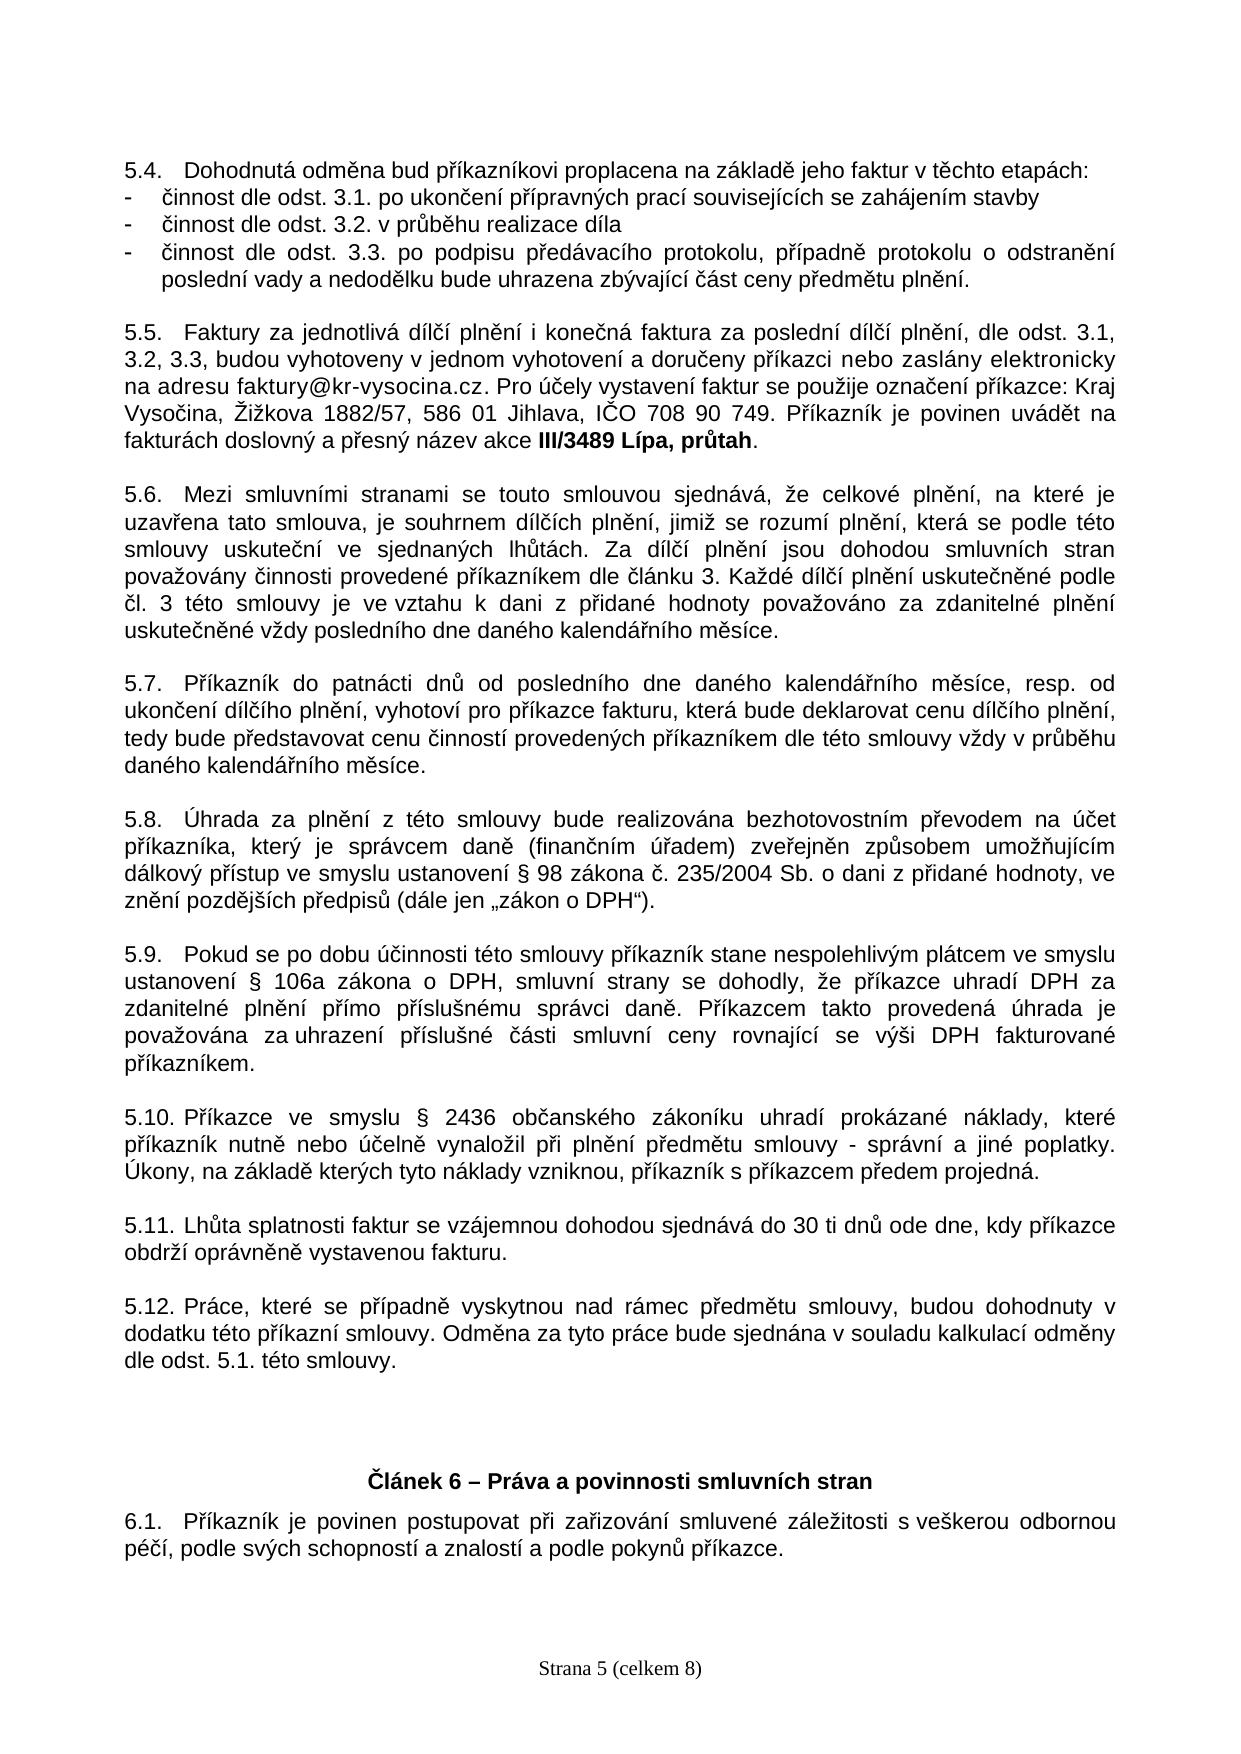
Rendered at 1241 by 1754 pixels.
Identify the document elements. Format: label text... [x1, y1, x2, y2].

list Úhrada za plnění z této smlouvy bude realizována bezhotovostním převodem na účet příkazníka, který je správcem daně (finančním úřadem) zveřejněn způsobem umožňujícím dálkový přístup ve smyslu ustanovení § 98 zákona č. 235/2004 Sb. o dani z přidané hodnoty, ve znění pozdějších předpisů (dále jen „zákon o DPH“). [124, 806, 1116, 914]
text Článek 6 – Práva a povinnosti smluvních stran [124, 1468, 1116, 1495]
list Příkazník je povinen postupovat při zařizování smluvené záležitosti s veškerou odbornou péčí, podle svých schopností a znalostí a podle pokynů příkazce. [124, 1508, 1116, 1562]
list Dohodnutá odměna bud příkazníkovi proplacena na základě jeho faktur v těchto etapách: [124, 157, 1116, 184]
list Faktury za jednotlivá dílčí plnění i konečná faktura za poslední dílčí plnění, dle odst. 3.1, 3.2, 3.3, budou vyhotoveny v jednom vyhotovení a doručeny příkazci nebo zaslány elektronicky na adresu faktury@kr-vysocina.cz. Pro účely vystavení faktur se použije označení příkazce: Kraj Vysočina, Žižkova 1882/57, 586 01 Jihlava, IČO 708 90 749. Příkazník je povinen uvádět na fakturách doslovný a přesný název akce III/3489 Lípa, průtah. [124, 319, 1116, 454]
list Pokud se po dobu účinnosti této smlouvy příkazník stane nespolehlivým plátcem ve smyslu ustanovení § 106a zákona o DPH, smluvní strany se dohodly, že příkazce uhradí DPH za zdanitelné plnění přímo příslušnému správci daně. Příkazcem takto provedená úhrada je považována za uhrazení příslušné části smluvní ceny rovnající se výši DPH fakturované příkazníkem. [124, 941, 1116, 1076]
list Lhůta splatnosti faktur se vzájemnou dohodou sjednává do 30 ti dnů ode dne, kdy příkazce obdrží oprávněně vystavenou fakturu. [124, 1212, 1116, 1266]
list Příkazce ve smyslu § 2436 občanského zákoníku uhradí prokázané náklady, které příkazník nutně nebo účelně vynaložil při plnění předmětu smlouvy - správní a jiné poplatky. Úkony, na základě kterých tyto náklady vzniknou, příkazník s příkazcem předem projedná. [124, 1103, 1116, 1185]
list činnost dle odst. 3.1. po ukončení přípravných prací souvisejících se zahájením stavby [124, 184, 1116, 211]
list Práce, které se případně vyskytnou nad rámec předmětu smlouvy, budou dohodnuty v dodatku této příkazní smlouvy. Odměna za tyto práce bude sjednána v souladu kalkulací odměny dle odst. 5.1. této smlouvy. [124, 1293, 1116, 1374]
list Příkazník do patnácti dnů od posledního dne daného kalendářního měsíce, resp. od ukončení dílčího plnění, vyhotoví pro příkazce fakturu, která bude deklarovat cenu dílčího plnění, tedy bude představovat cenu činností provedených příkazníkem dle této smlouvy vždy v průběhu daného kalendářního měsíce. [124, 670, 1116, 778]
list Mezi smluvními stranami se touto smlouvou sjednává, že celkové plnění, na které je uzavřena tato smlouva, je souhrnem dílčích plnění, jimiž se rozumí plnění, která se podle této smlouvy uskuteční ve sjednaných lhůtách. Za dílčí plnění jsou dohodou smluvních stran považovány činnosti provedené příkazníkem dle článku 3. Každé dílčí plnění uskutečněné podle čl. 3 této smlouvy je ve vztahu k dani z přidané hodnoty považováno za zdanitelné plnění uskutečněné vždy posledního dne daného kalendářního měsíce. [124, 481, 1116, 644]
list činnost dle odst. 3.2. v průběhu realizace díla [124, 211, 1116, 238]
list činnost dle odst. 3.3. po podpisu předávacího protokolu, případně protokolu o odstranění poslední vady a nedodělku bude uhrazena zbývající část ceny předmětu plnění. [124, 238, 1116, 292]
